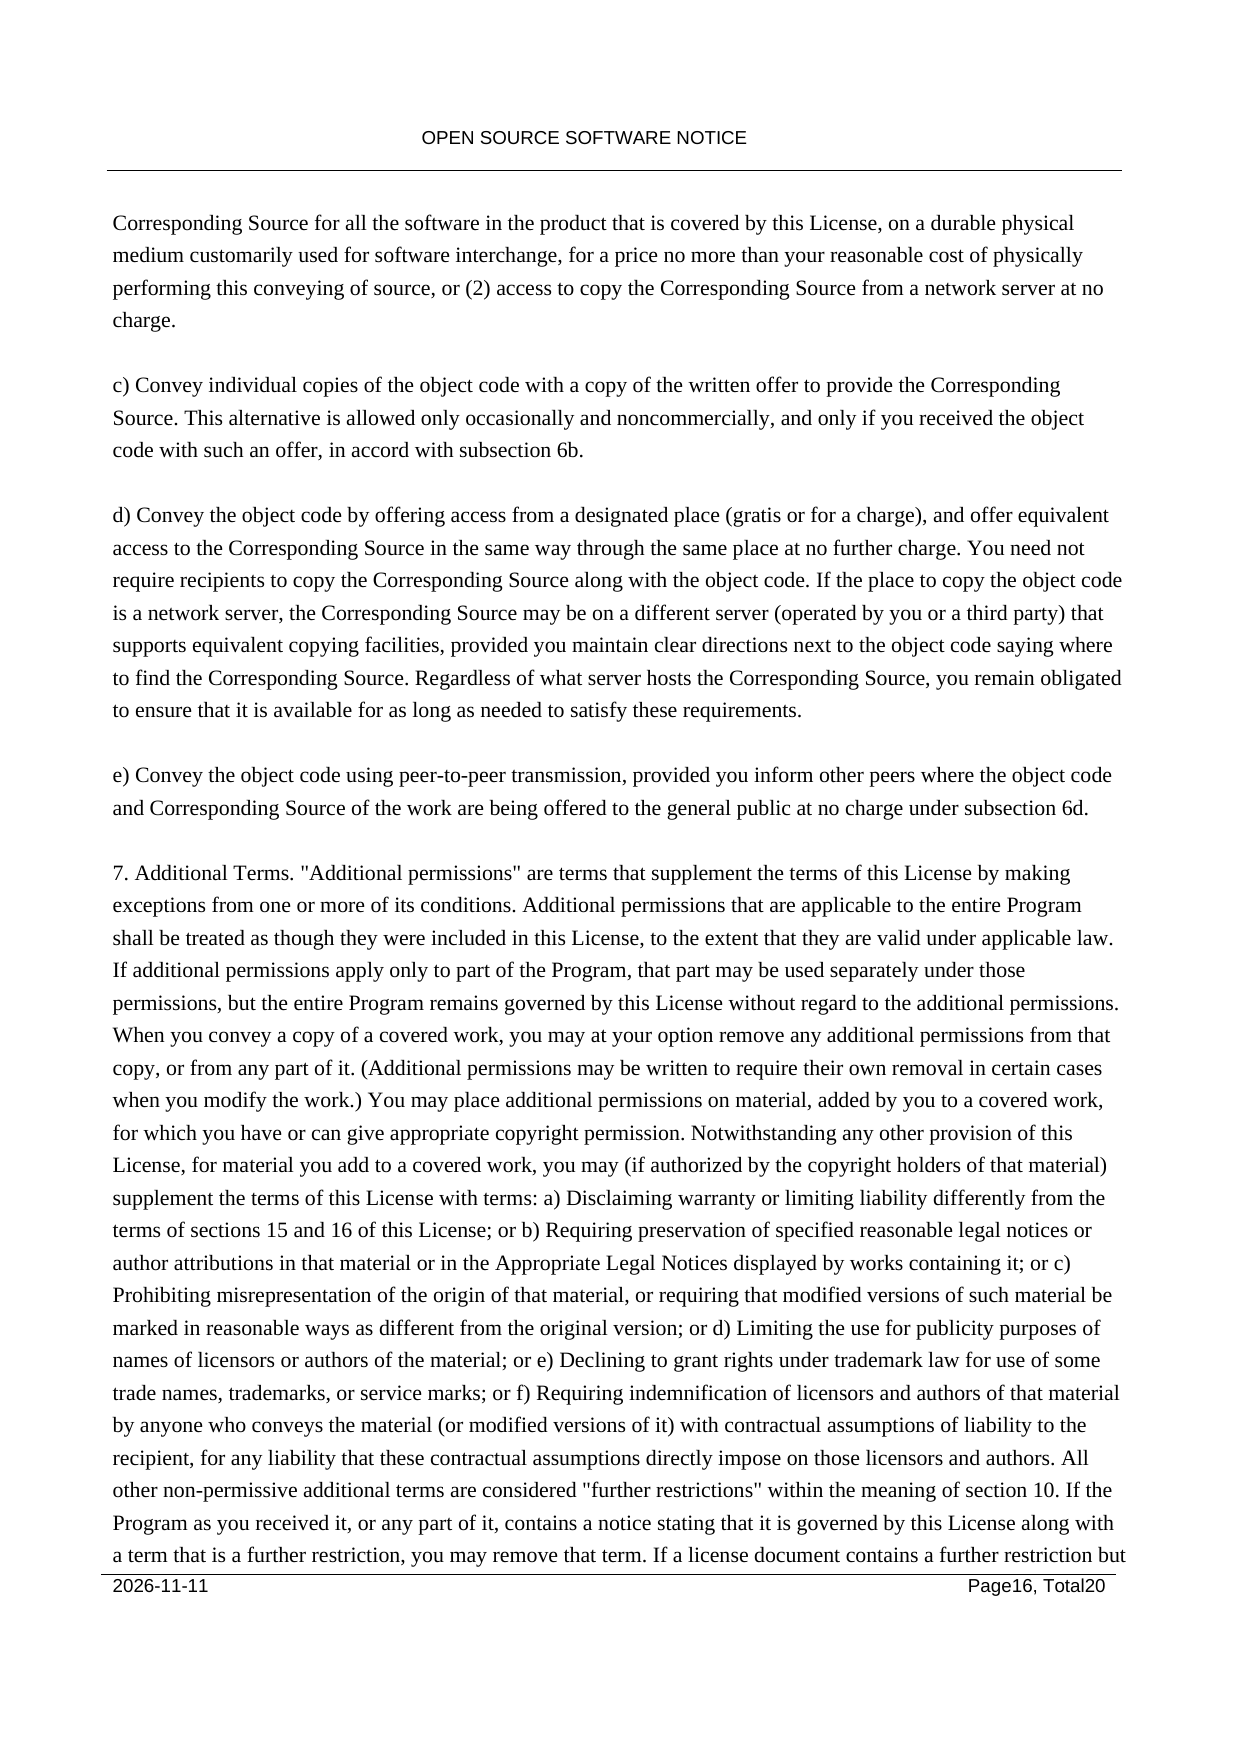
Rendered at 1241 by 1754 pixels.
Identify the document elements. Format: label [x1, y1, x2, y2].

text [112, 206, 1128, 1571]
